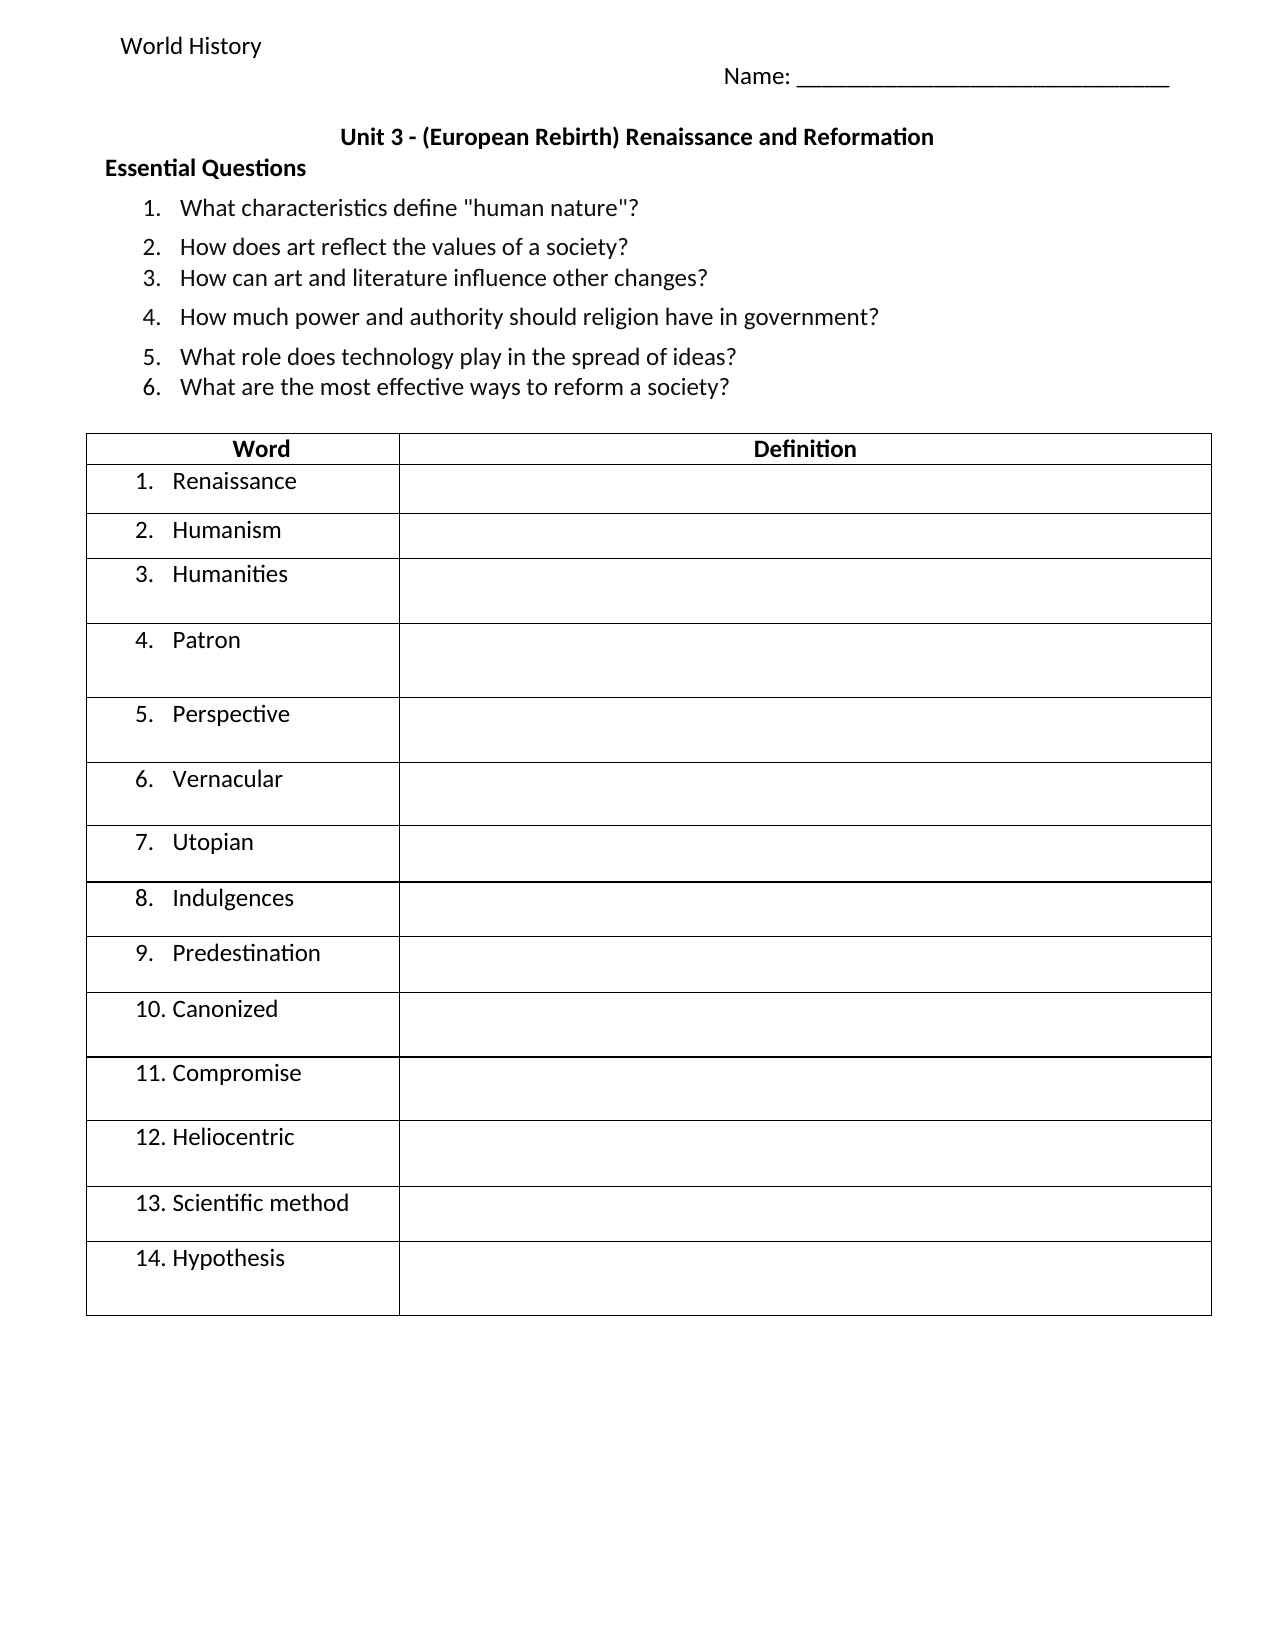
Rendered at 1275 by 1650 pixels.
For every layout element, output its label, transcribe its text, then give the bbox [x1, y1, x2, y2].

table_cell Renaissance [87, 465, 399, 513]
table_cell [400, 465, 1211, 513]
table_cell [400, 559, 1211, 623]
list What are the most effective ways to reform a society? [142, 371, 1170, 402]
table_cell [400, 1058, 1211, 1120]
list How does art reflect the values of a society? [142, 222, 1170, 262]
text Unit 3 - (European Rebirth) Renaissance and Reformation [105, 122, 1170, 152]
table_cell [400, 763, 1211, 825]
list How much power and authority should religion have in government? [142, 292, 1170, 332]
table_header Definition [400, 434, 1211, 464]
table_cell Scientific method [87, 1187, 399, 1241]
table_cell [400, 993, 1211, 1056]
table_cell Perspective [87, 698, 399, 762]
table_cell Canonized [87, 993, 399, 1056]
table_cell Compromise [87, 1058, 399, 1120]
table_cell [400, 883, 1211, 936]
table_cell [400, 1187, 1211, 1241]
table_cell Vernacular [87, 763, 399, 825]
table_cell [400, 826, 1211, 881]
list What characteristics define "human nature"? [142, 183, 1170, 222]
table_cell Predestination [87, 937, 399, 992]
table_cell Humanism [87, 514, 399, 558]
table_cell Indulgences [87, 883, 399, 936]
table_cell Utopian [87, 826, 399, 881]
table_cell Humanities [87, 559, 399, 623]
table_cell [400, 624, 1211, 697]
list How can art and literature influence other changes? [142, 262, 1170, 292]
table_cell [400, 514, 1211, 558]
table_cell Heliocentric [87, 1121, 399, 1186]
table_cell [400, 1242, 1211, 1315]
table_cell Hypothesis [87, 1242, 399, 1315]
text Essential Questions [105, 152, 1170, 183]
table_header Word [87, 434, 399, 464]
list What role does technology play in the spread of ideas? [142, 332, 1170, 371]
table_cell [400, 937, 1211, 992]
table_cell Patron [87, 624, 399, 697]
table_cell [400, 698, 1211, 762]
table_cell [400, 1121, 1211, 1186]
